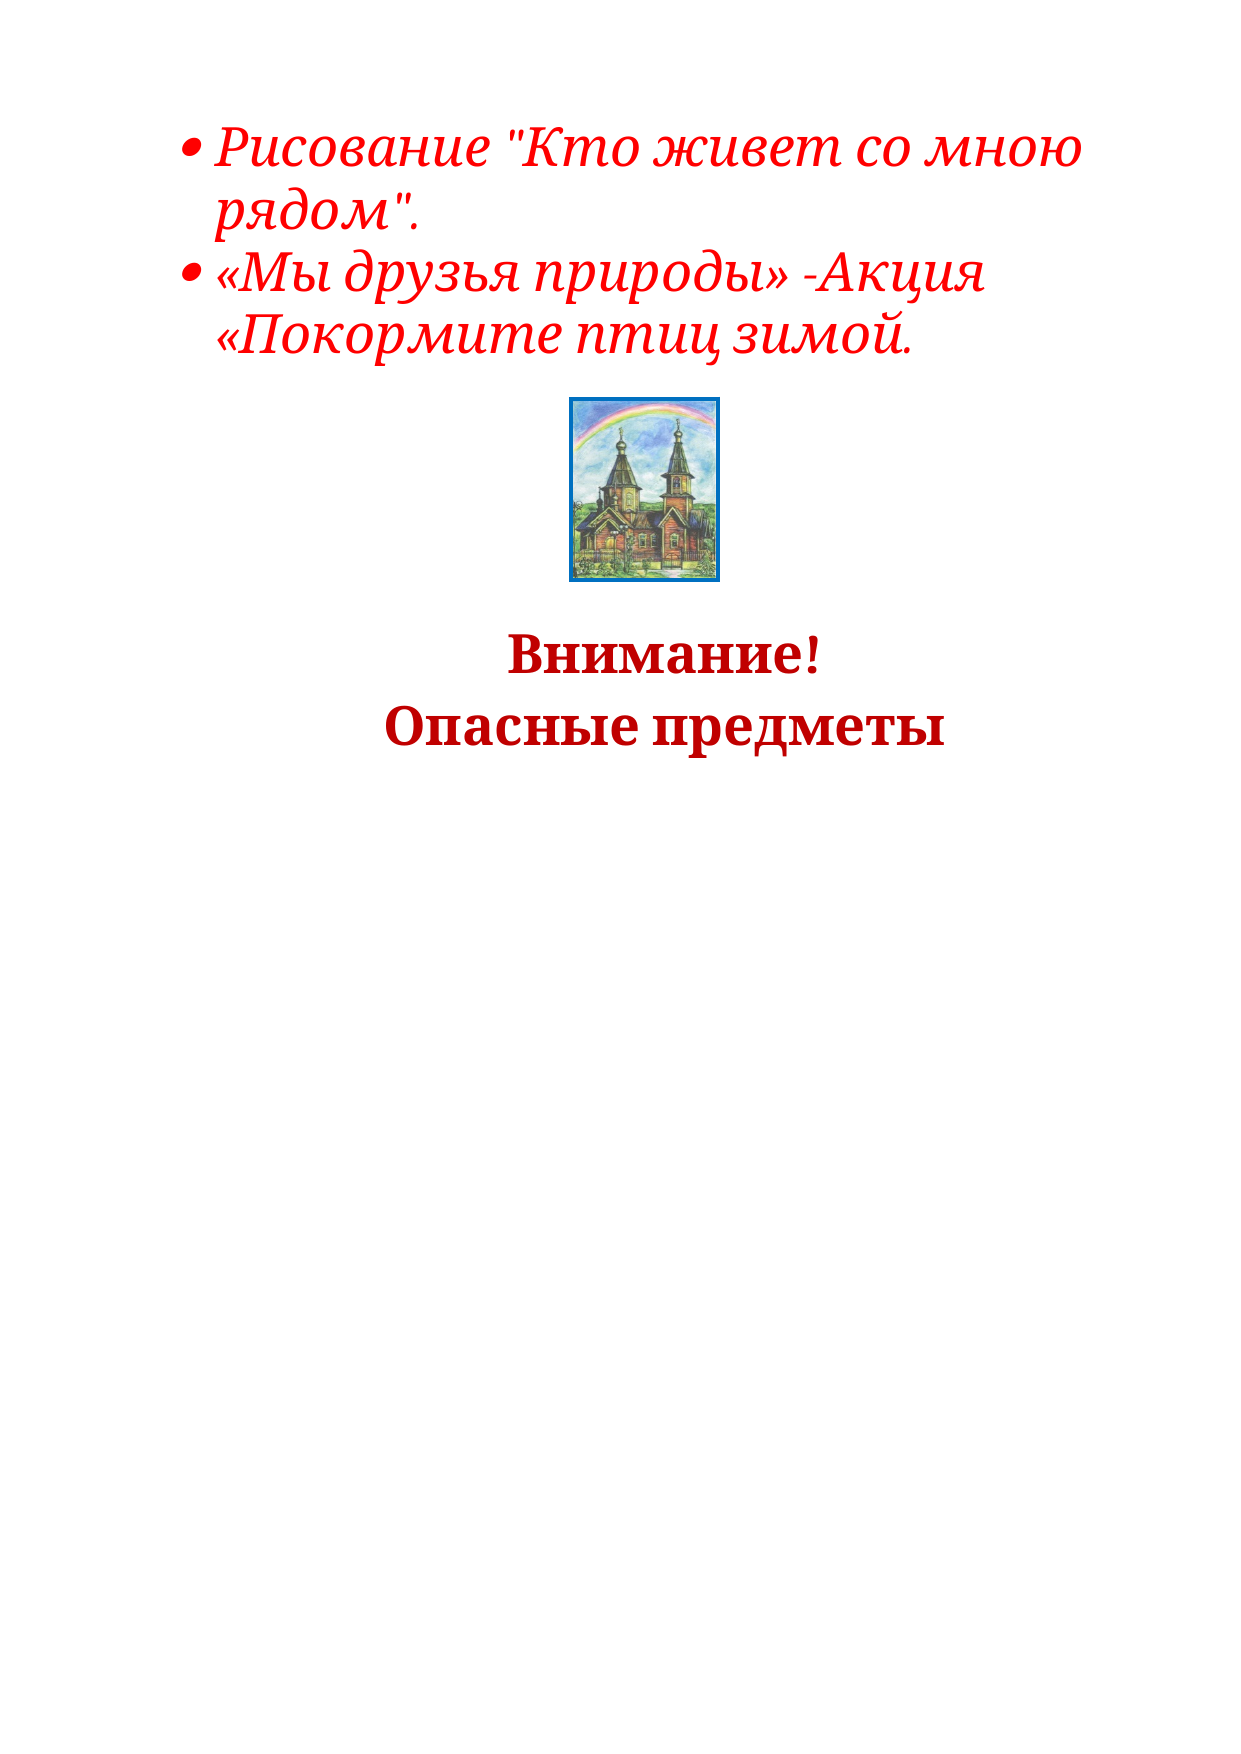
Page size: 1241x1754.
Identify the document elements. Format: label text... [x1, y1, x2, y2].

picture [573, 401, 716, 578]
text Внимание! [177, 625, 1152, 687]
list Рисование "Кто живет со мною рядом". [177, 118, 1152, 243]
text Опасные предметы [177, 697, 1152, 759]
list «Мы друзья природы» -Акция «Покормите птиц зимой. [177, 243, 1152, 367]
